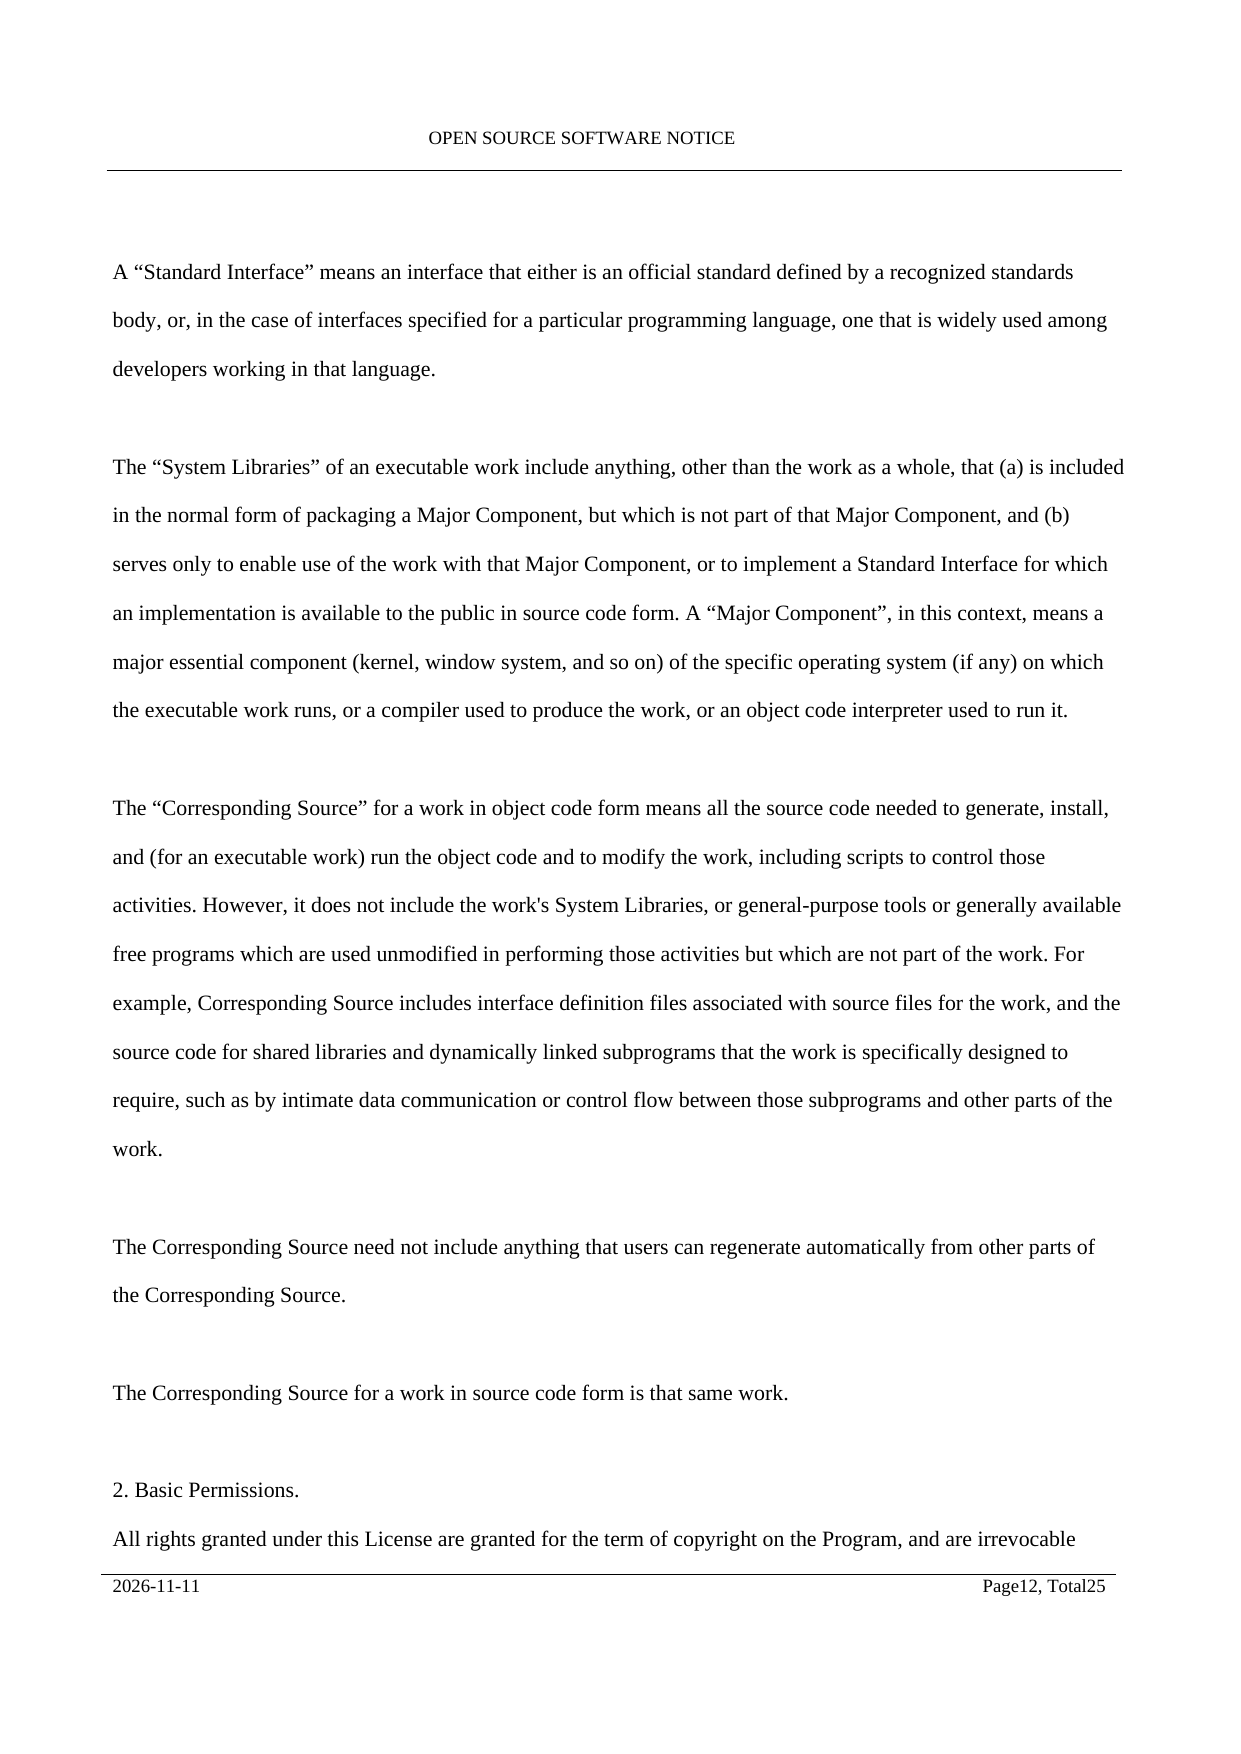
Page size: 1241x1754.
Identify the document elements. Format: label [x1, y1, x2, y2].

text [112, 206, 1128, 1555]
